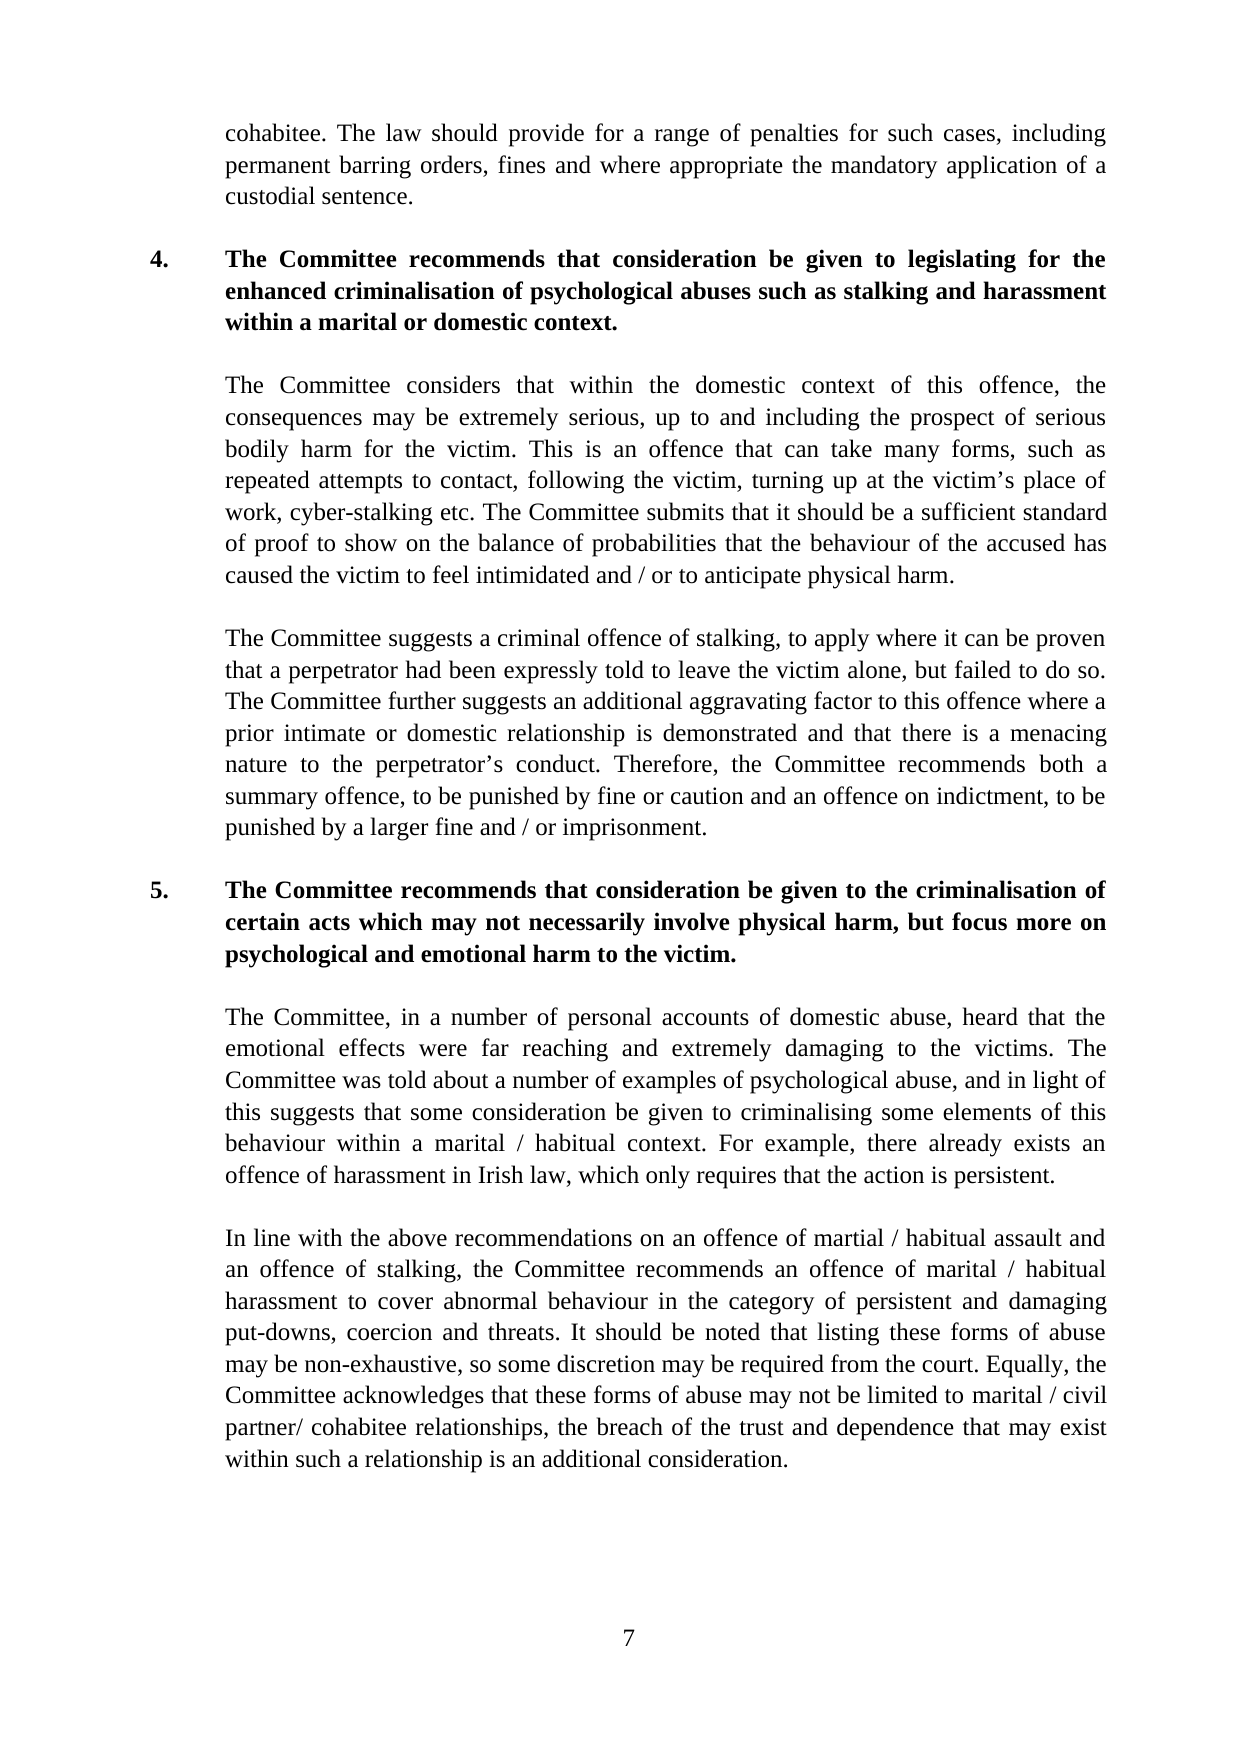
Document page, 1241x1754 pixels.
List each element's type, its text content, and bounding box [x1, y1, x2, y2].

text The Committee considers that within the domestic context of this offence, the consequences may be extremely serious, up to and including the prospect of serious bodily harm for the victim. This is an offence that can take many forms, such as repeated attempts to contact, following the victim, turning up at the victim’s place of work, cyber-stalking etc. The Committee submits that it should be a sufficient standard of proof to show on the balance of probabilities that the behaviour of the accused has caused the victim to feel intimidated and / or to anticipate physical harm. [225, 371, 1107, 589]
text In line with the above recommendations on an offence of martial / habitual assault and an offence of stalking, the Committee recommends an offence of marital / habitual harassment to cover abnormal behaviour in the category of persistent and damaging put-downs, coercion and threats. It should be noted that listing these forms of abuse may be non-exhaustive, so some discretion may be required from the court. Equally, the Committee acknowledges that these forms of abuse may not be limited to marital / civil partner/ cohabitee relationships, the breach of the trust and dependence that may exist within such a relationship is an additional consideration. [225, 1223, 1107, 1472]
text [225, 118, 1107, 210]
list The Committee recommends that consideration be given to legislating for the enhanced criminalisation of psychological abuses such as stalking and harassment within a marital or domestic context. [150, 244, 1107, 336]
text The Committee, in a number of personal accounts of domestic abuse, heard that the emotional effects were far reaching and extremely damaging to the victims. The Committee was told about a number of examples of psychological abuse, and in light of this suggests that some consideration be given to criminalising some elements of this behaviour within a marital / habitual context. For example, there already exists an offence of harassment in Irish law, which only requires that the action is persistent. [225, 1002, 1107, 1188]
list The Committee recommends that consideration be given to the criminalisation of certain acts which may not necessarily involve physical harm, but focus more on psychological and emotional harm to the victim. [150, 876, 1107, 967]
text The Committee suggests a criminal offence of stalking, to apply where it can be proven that a perpetrator had been expressly told to leave the victim alone, but failed to do so. The Committee further suggests an additional aggravating factor to this offence where a prior intimate or domestic relationship is demonstrated and that there is a menacing nature to the perpetrator’s conduct. Therefore, the Committee recommends both a summary offence, to be punished by fine or caution and an offence on indictment, to be punished by a larger fine and / or imprisonment. [225, 623, 1107, 841]
